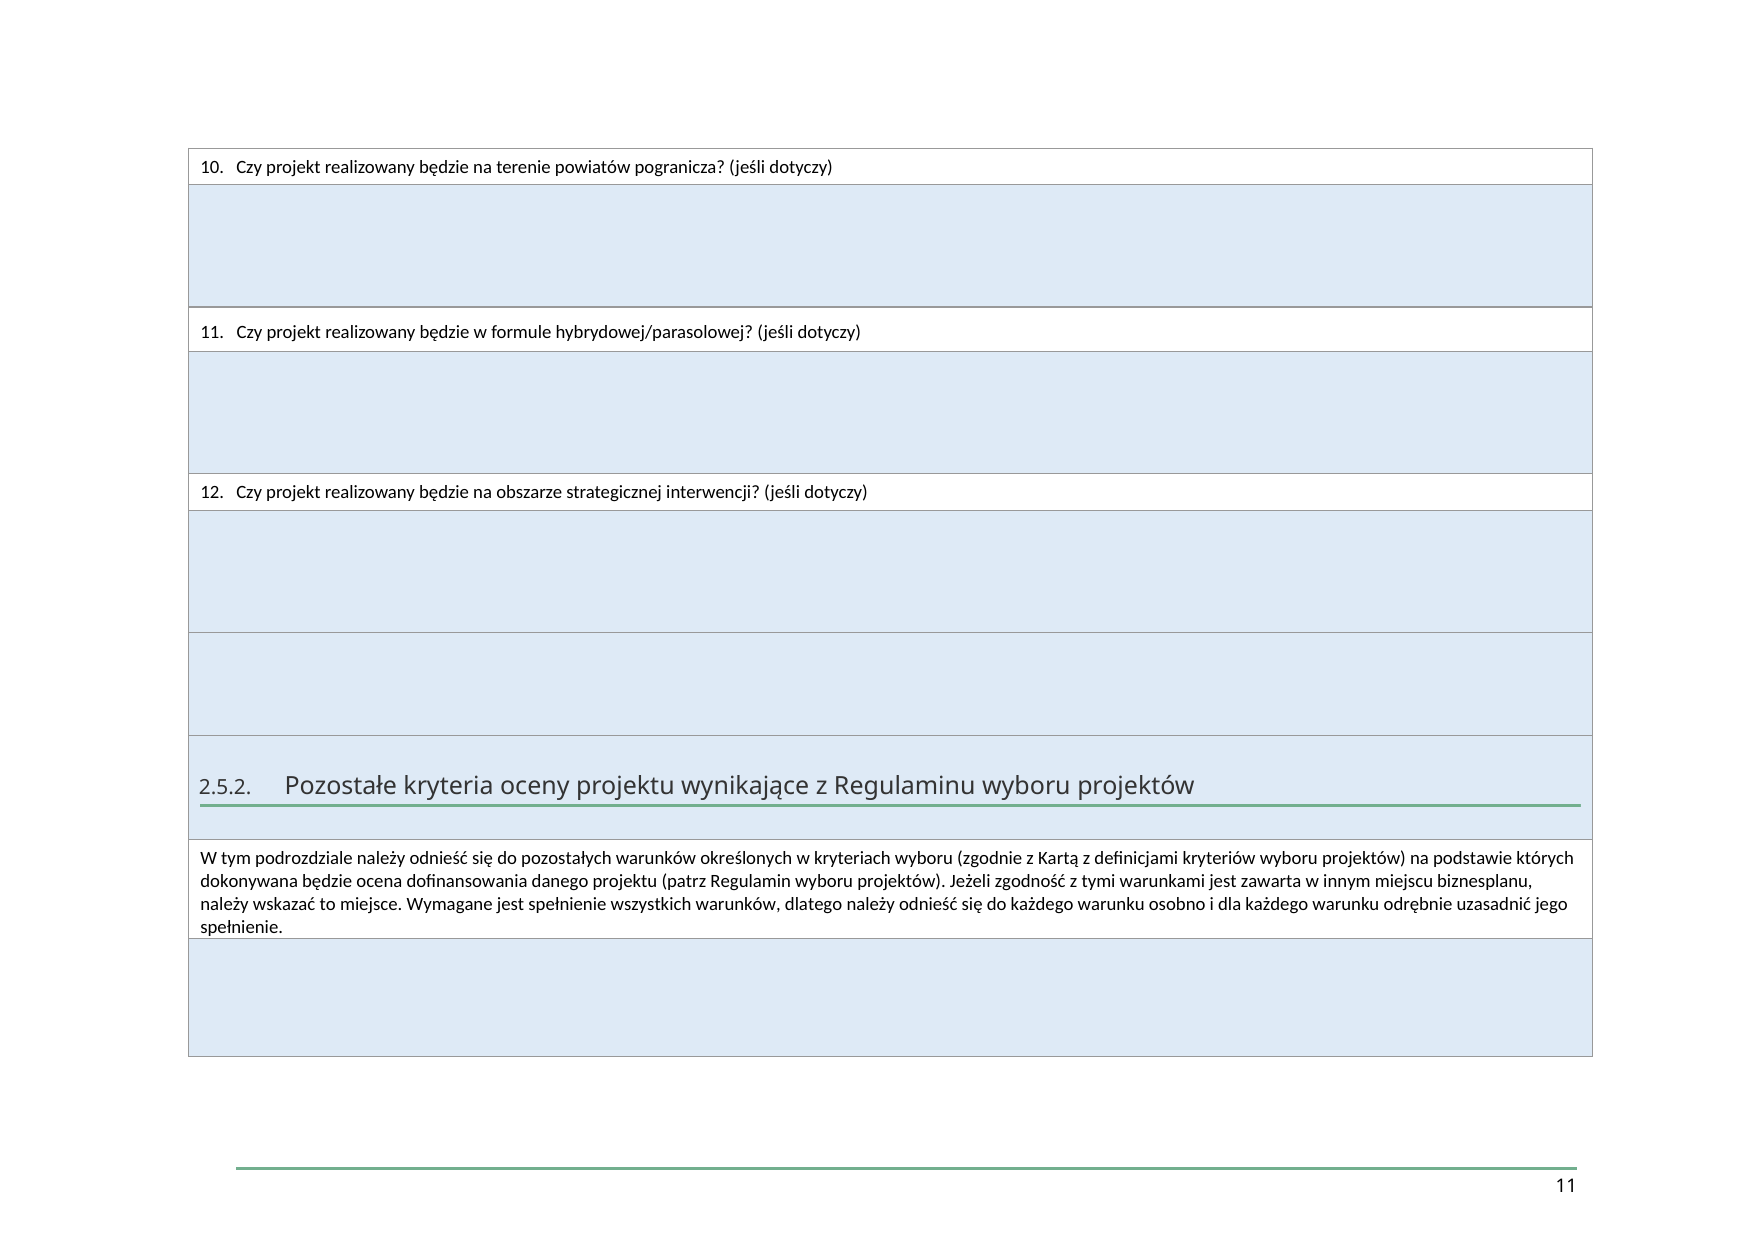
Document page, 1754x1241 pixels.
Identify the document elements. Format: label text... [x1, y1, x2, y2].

table_cell W tym podrozdziale należy odnieść się do pozostałych warunków określonych w kryteriach wyboru (zgodnie z Kartą z definicjami kryteriów wyboru projektów) na podstawie których dokonywana będzie ocena dofinansowania danego projektu (patrz Regulamin wyboru projektów). Jeżeli zgodność z tymi warunkami jest zawarta w innym miejscu biznesplanu, należy wskazać to miejsce. Wymagane jest spełnienie wszystkich warunków, dlatego należy odnieść się do każdego warunku osobno i dla każdego warunku odrębnie uzasadnić jego spełnienie. [189, 840, 1592, 938]
table_cell 12. Czy projekt realizowany będzie na obszarze strategicznej interwencji? (jeśli dotyczy) [189, 474, 1592, 509]
table_cell [189, 352, 1592, 473]
table_cell 11. Czy projekt realizowany będzie w formule hybrydowej/parasolowej? (jeśli dotyczy) [189, 308, 1592, 351]
table_cell [189, 939, 1592, 1056]
table_cell [189, 185, 1592, 306]
table_header 10. Czy projekt realizowany będzie na terenie powiatów pogranicza? (jeśli dotyczy) [189, 149, 1592, 184]
table_cell [189, 511, 1592, 632]
table_cell [189, 633, 1592, 735]
table_cell Pozostałe kryteria oceny projektu wynikające z Regulaminu wyboru projektów [189, 736, 1592, 839]
